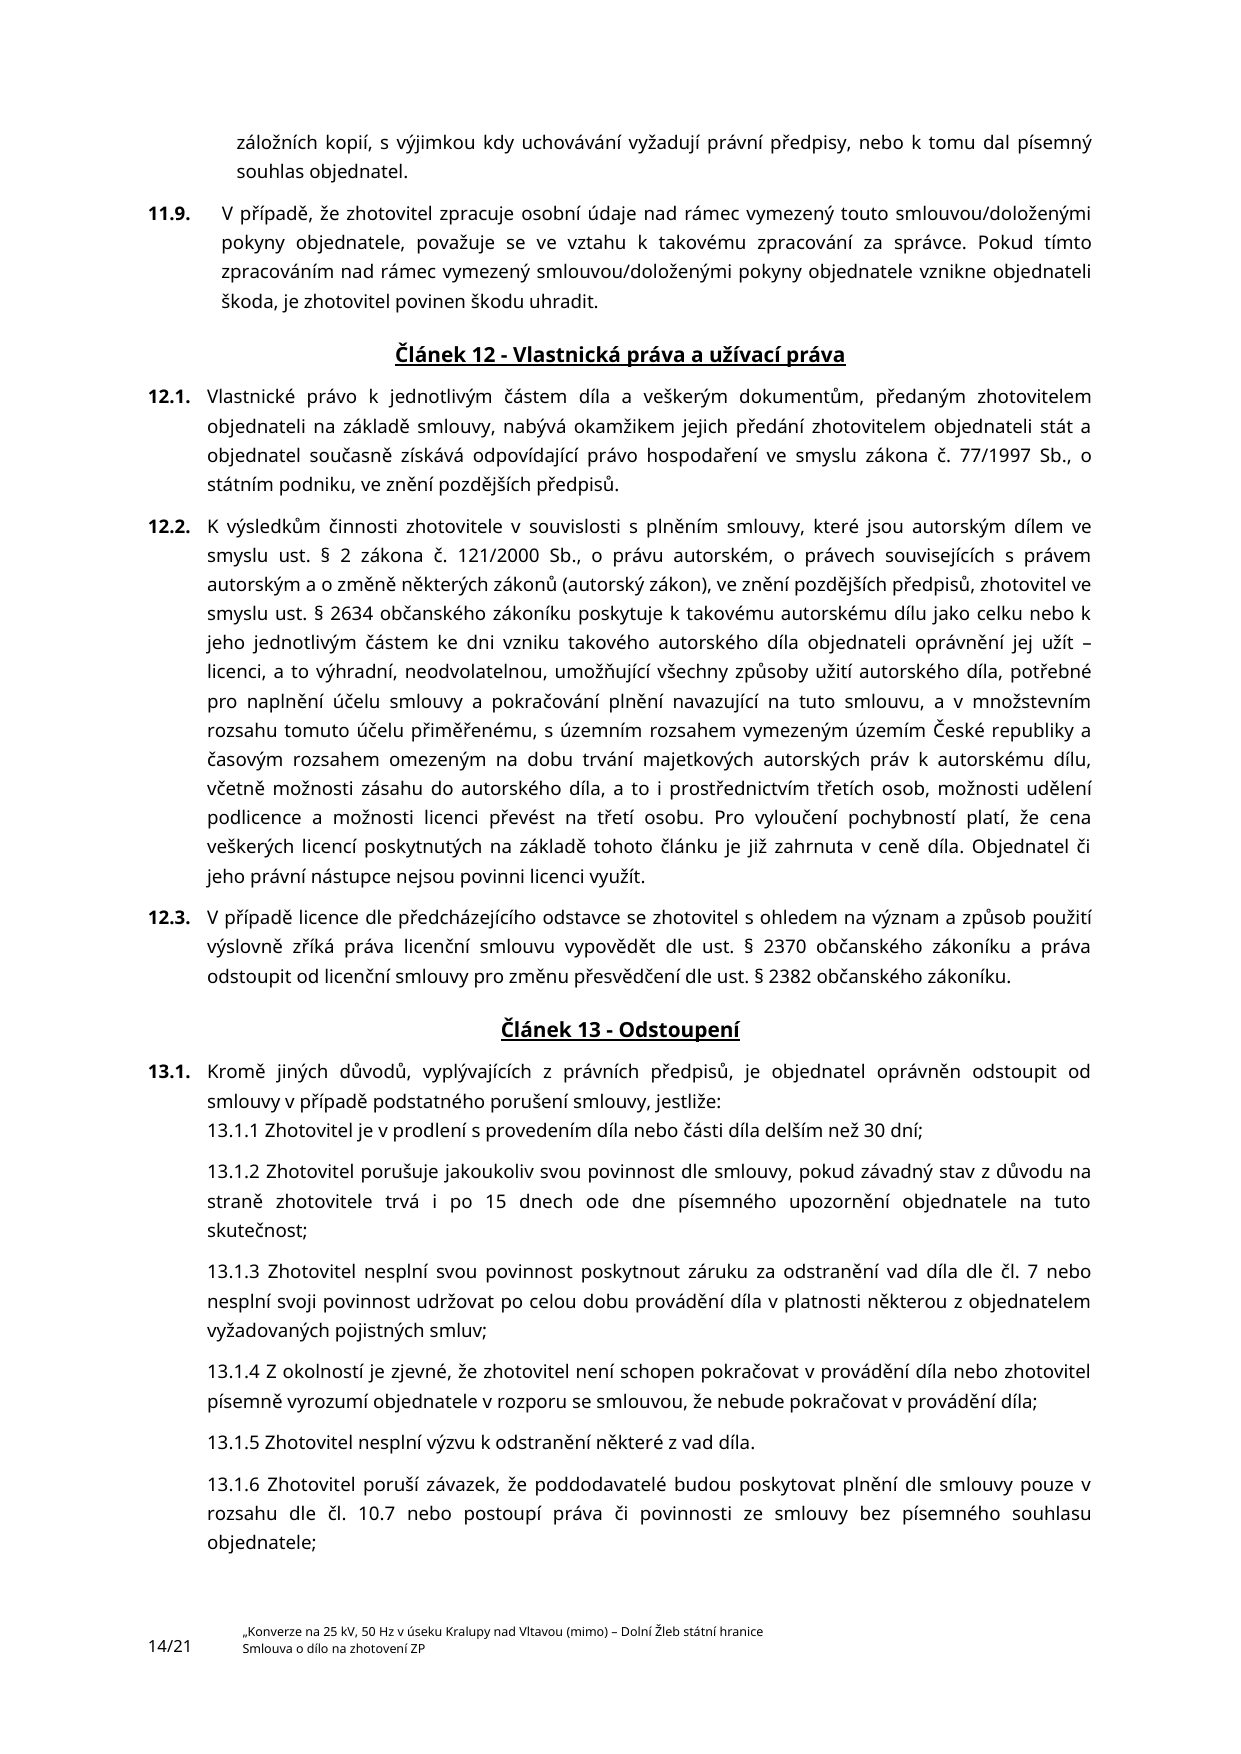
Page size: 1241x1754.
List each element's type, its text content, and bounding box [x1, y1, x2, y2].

text 12.3. V případě licence dle předcházejícího odstavce se zhotovitel s ohledem na význam a způsob použití výslovně zříká práva licenční smlouvu vypovědět dle ust. § 2370 občanského zákoníku a práva odstoupit od licenční smlouvy pro změnu přesvědčení dle ust. § 2382 občanského zákoníku. [148, 901, 1092, 989]
subtitle Článek 12 - Vlastnická práva a užívací práva [148, 339, 1092, 368]
text 13.1.4 Z okolností je zjevné, že zhotovitel není schopen pokračovat v provádění díla nebo zhotovitel písemně vyrozumí objednatele v rozporu se smlouvou, že nebude pokračovat v provádění díla; [207, 1356, 1092, 1414]
text 13.1.3 Zhotovitel nesplní svou povinnost poskytnout záruku za odstranění vad díla dle čl. 7 nebo nesplní svoji povinnost udržovat po celou dobu provádění díla v platnosti některou z objednatelem vyžadovaných pojistných smluv; [207, 1256, 1092, 1343]
text 12.2. K výsledkům činnosti zhotovitele v souvislosti s plněním smlouvy, které jsou autorským dílem ve smyslu ust. § 2 zákona č. 121/2000 Sb., o právu autorském, o právech souvisejících s právem autorským a o změně některých zákonů (autorský zákon), ve znění pozdějších předpisů, zhotovitel ve smyslu ust. § 2634 občanského zákoníku poskytuje k takovému autorskému dílu jako celku nebo k jeho jednotlivým částem ke dni vzniku takového autorského díla objednateli oprávnění jej užít – licenci, a to výhradní, neodvolatelnou, umožňující všechny způsoby užití autorského díla, potřebné pro naplnění účelu smlouvy a pokračování plnění navazující na tuto smlouvu, a v množstevním rozsahu tomuto účelu přiměřenému, s územním rozsahem vymezeným územím České republiky a časovým rozsahem omezeným na dobu trvání majetkových autorských práv k autorskému dílu, včetně možnosti zásahu do autorského díla, a to i prostřednictvím třetích osob, možnosti udělení podlicence a možnosti licenci převést na třetí osobu. Pro vyloučení pochybností platí, že cena veškerých licencí poskytnutých na základě tohoto článku je již zahrnuta v ceně díla. Objednatel či jeho právní nástupce nejsou povinni licenci využít. [148, 510, 1092, 889]
text 13.1.2 Zhotovitel porušuje jakoukoliv svou povinnost dle smlouvy, pokud závadný stav z důvodu na straně zhotovitele trvá i po 15 dnech ode dne písemného upozornění objednatele na tuto skutečnost; [207, 1156, 1092, 1243]
text 13.1. Kromě jiných důvodů, vyplývajících z právních předpisů, je objednatel oprávněn odstoupit od smlouvy v případě podstatného porušení smlouvy, jestliže: [148, 1056, 1092, 1114]
text 13.1.1 Zhotovitel je v prodlení s provedením díla nebo části díla delším než 30 dní; [207, 1114, 1092, 1143]
subtitle Článek 13 - Odstoupení [148, 1014, 1092, 1043]
text 12.1. Vlastnické právo k jednotlivým částem díla a veškerým dokumentům, předaným zhotovitelem objednateli na základě smlouvy, nabývá okamžikem jejich předání zhotovitelem objednateli stát a objednatel současně získává odpovídající právo hospodaření ve smyslu zákona č. 77/1997 Sb., o státním podniku, ve znění pozdějších předpisů. [148, 381, 1092, 497]
text 11.9. V případě, že zhotovitel zpracuje osobní údaje nad rámec vymezený touto smlouvou/doloženými pokyny objednatele, považuje se ve vztahu k takovému zpracování za správce. Pokud tímto zpracováním nad rámec vymezený smlouvou/doloženými pokyny objednatele vznikne objednateli škoda, je zhotovitel povinen škodu uhradit. [148, 197, 1092, 314]
text 13.1.6 Zhotovitel poruší závazek, že poddodavatelé budou poskytovat plnění dle smlouvy pouze v rozsahu dle čl. 10.7 nebo postoupí práva či povinnosti ze smlouvy bez písemného souhlasu objednatele; [207, 1468, 1092, 1556]
text 13.1.5 Zhotovitel nesplní výzvu k odstranění některé z vad díla. [207, 1426, 1092, 1456]
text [207, 126, 1092, 185]
